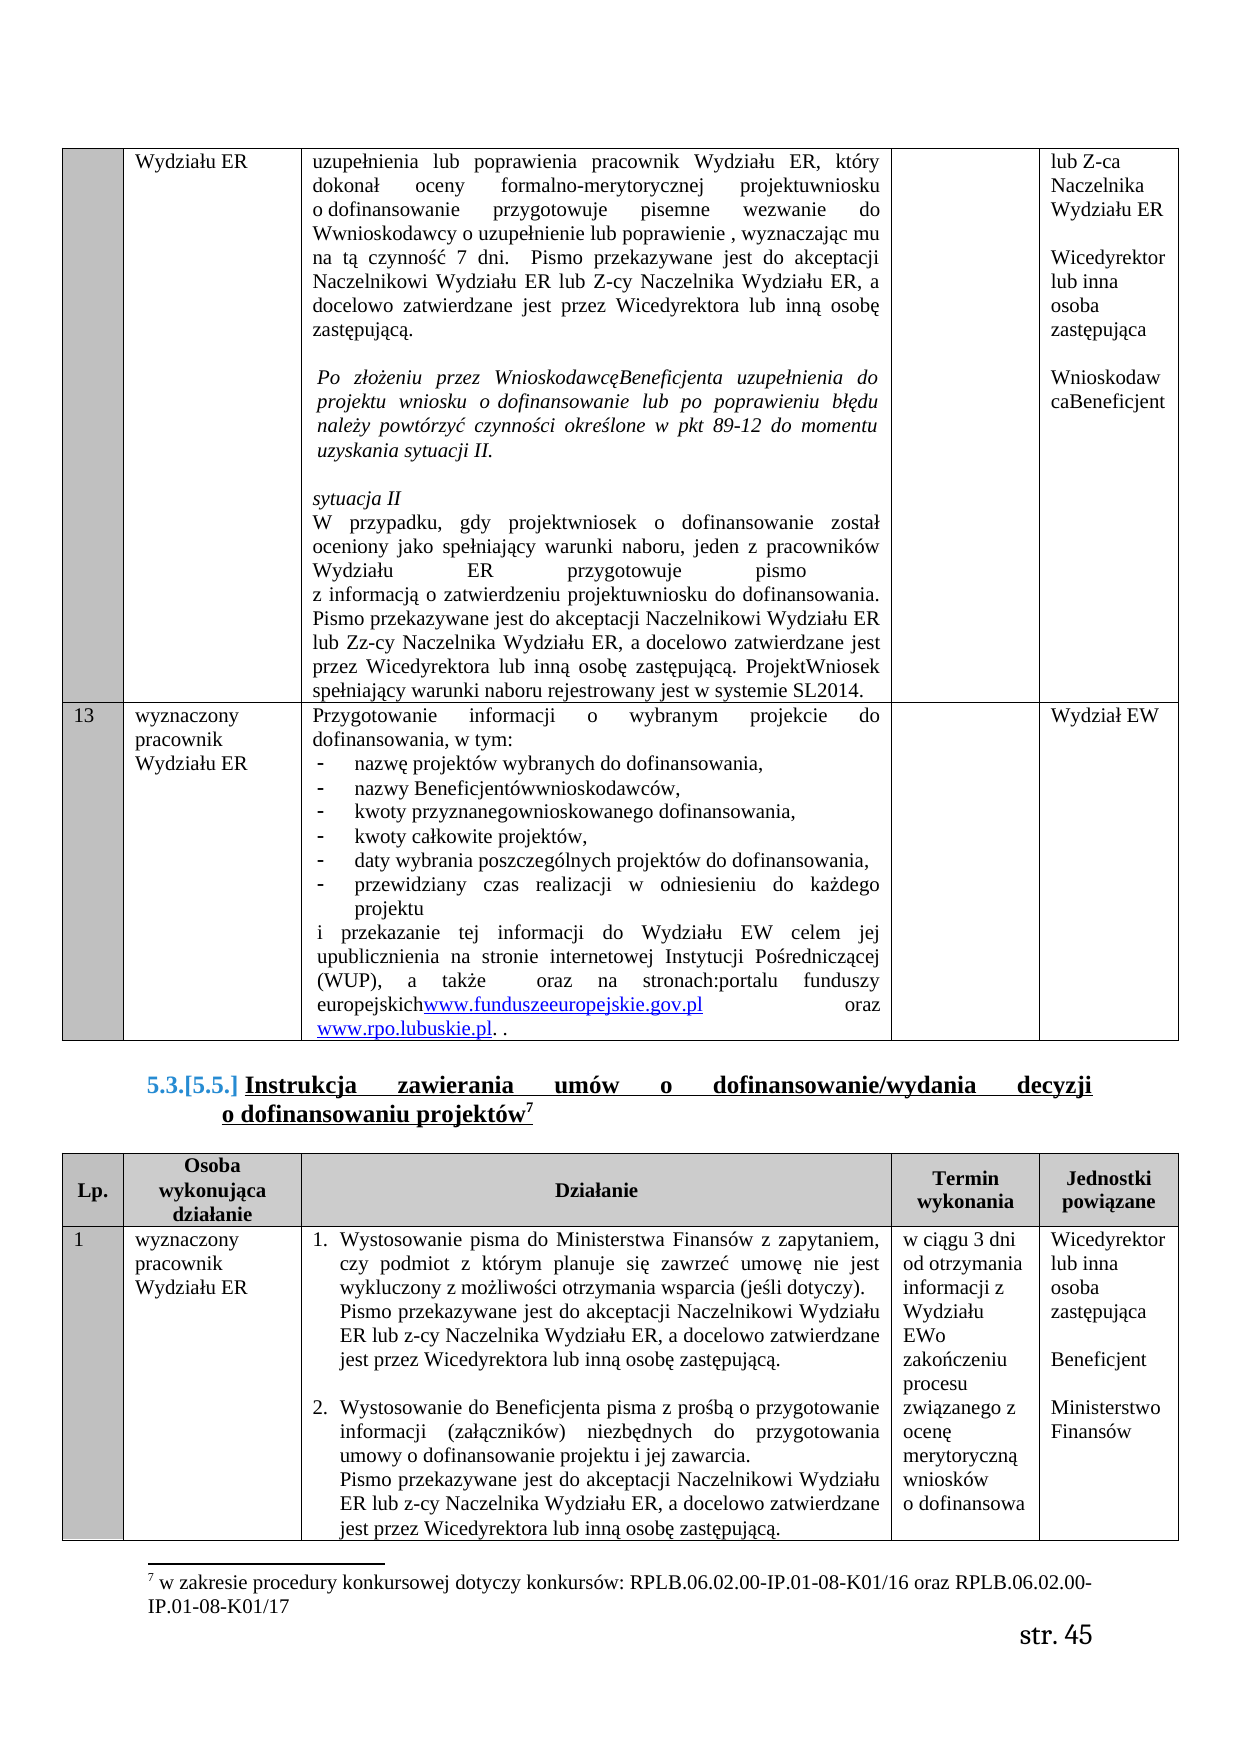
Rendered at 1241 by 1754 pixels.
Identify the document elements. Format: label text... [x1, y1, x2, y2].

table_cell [302, 149, 891, 702]
table_cell w ciągu 3 dni od otrzymania informacji z Wydziału EWo zakończeniu procesu związanego z ocenę merytoryczną wniosków o dofinansowa [892, 1227, 1039, 1539]
table_cell Wydział EW [1040, 703, 1178, 1040]
table_header Lp. [63, 1154, 123, 1226]
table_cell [1040, 149, 1178, 702]
table_header Termin wykonania [892, 1154, 1039, 1226]
table_cell Przygotowanie informacji o wybranym projekcie do dofinansowania, w tym: nazwę projektów wybranych do dofinansowania, nazwy , kwoty dofinansowania, kwoty całkowite projektów, daty wybrania poszczególnych projektów do dofinansowania, przewidziany czas realizacji w odniesieniu do każdego projektu i przekazanie tej informacji do Wydziału EW celem jej upublicznienia na stronie internetowej Instytucji Pośredniczącej (WUP)na [302, 703, 891, 1040]
table_header Działanie [302, 1154, 891, 1226]
table_header Osoba wykonująca działanie [124, 1154, 301, 1226]
table_cell [892, 149, 1039, 702]
table_cell 1 [63, 1227, 123, 1539]
table_cell Wystosowanie pisma do Ministerstwa Finansów z zapytaniem, czy podmiot z którym planuje się zawrzeć umowę nie jest wykluczony z możliwości otrzymania wsparcia (jeśli dotyczy). Pismo przekazywane jest do akceptacji Naczelnikowi Wydziału ER lub z-cy Naczelnika Wydziału ER, a docelowo zatwierdzane jest przez Wicedyrektora lub inną osobę zastępującą. Wystosowanie do Beneficjenta pisma z prośbą o przygotowanie informacji (załączników) niezbędnych do przygotowania umowy o dofiansowanie projektu i jej zawarcia. Pismo przekazywane jest do akceptacji Naczelnikowi Wydziału ER lub z-cy Naczelnika Wydziału ER, a docelowo zatwierdzane jest przez Wicedyrektora lub inną osobę zastępującą. [302, 1227, 891, 1539]
table_cell [892, 703, 1039, 1040]
table_cell wyznaczony pracownik Wydziału ER [124, 703, 301, 1040]
table_cell 13 [63, 703, 123, 1040]
table_cell 12 [63, 149, 123, 702]
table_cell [124, 149, 301, 702]
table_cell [124, 1227, 301, 1539]
table_header Jednostki powiązane [1040, 1154, 1178, 1226]
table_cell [1040, 1227, 1178, 1539]
subtitle Instrukcja zawierania umów o dofinansowanie/wydania decyzji o dofinansowaniu projektów [147, 1070, 1092, 1127]
